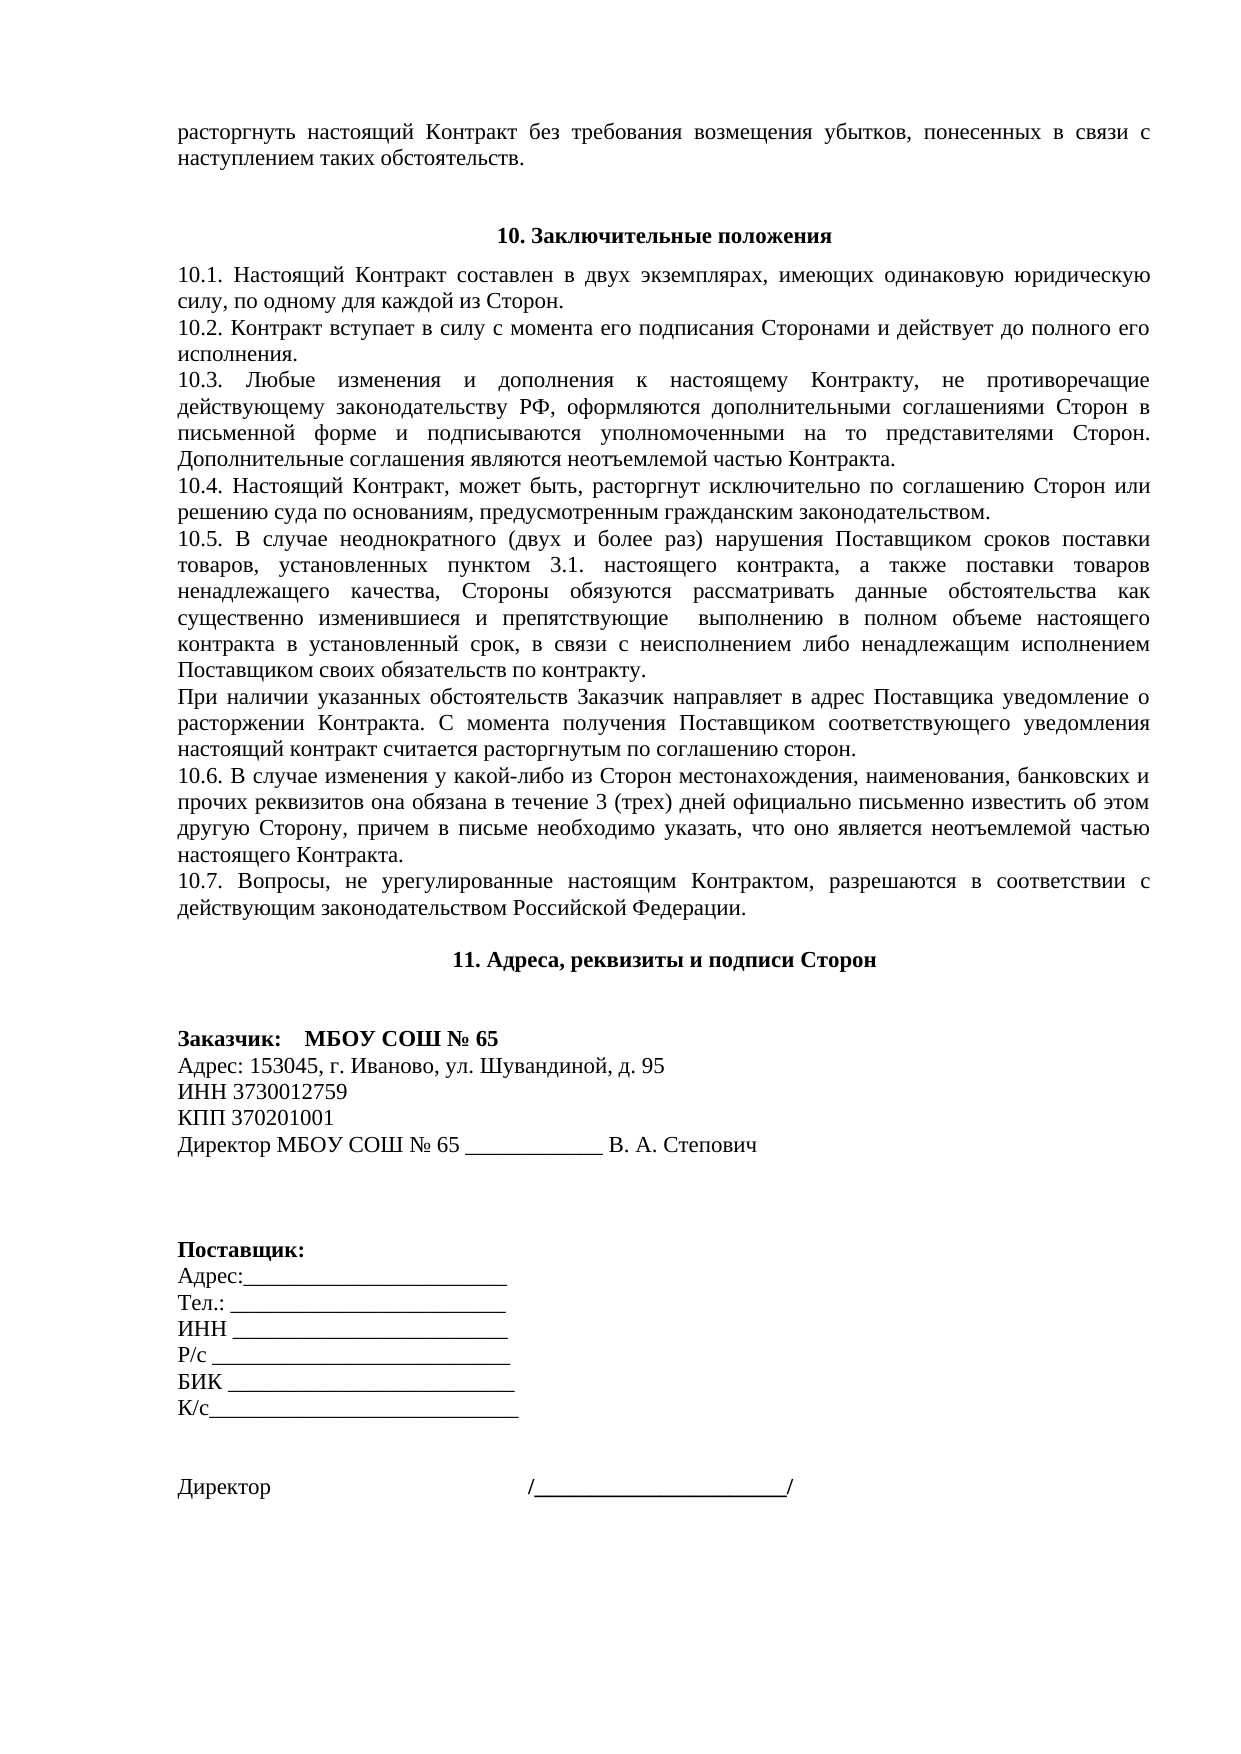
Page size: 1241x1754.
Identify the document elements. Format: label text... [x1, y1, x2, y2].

text 10.2. Контракт вступает в силу с момента его подписания Сторонами и действует до полного его исполнения. [177, 314, 1152, 366]
text ИНН ________________________ [177, 1315, 1152, 1342]
text КПП 370201001 [177, 1104, 1152, 1131]
text Тел.: ________________________ [177, 1289, 1152, 1315]
text ИНН 3730012759 [177, 1078, 1152, 1104]
text Р/с __________________________ [177, 1342, 1152, 1368]
text 10.4. Настоящий Контракт, может быть, расторгнут исключительно по соглашению Сторон или решению суда по основаниям, предусмотренным гражданским законодательством. [177, 472, 1152, 524]
text 10.7. Вопросы, не урегулированные настоящим Контрактом, разрешаются в соответствии с действующим законодательством Российской Федерации. [177, 867, 1152, 920]
text 10.6. В случае изменения у какой-либо из Сторон местонахождения, наименования, банковских и прочих реквизитов она обязана в течение 3 (трех) дней официально письменно известить об этом другую Сторону, причем в письме необходимо указать, что оно является неотъемлемой частью настоящего Контракта. [177, 762, 1152, 867]
text К/с___________________________ [177, 1394, 1152, 1421]
text 10. Заключительные положения [177, 222, 1152, 248]
text Заказчик: МБОУ СОШ № 65 [177, 1025, 1152, 1052]
text 11. Адреса, реквизиты и подписи Сторон [177, 946, 1152, 973]
text 10.3. Любые изменения и дополнения к настоящему Контракту, не противоречащие действующему законодательству РФ, оформляются дополнительными соглашениями Сторон в письменной форме и подписываются уполномоченными на то представителями Сторон. Дополнительные соглашения являются неотъемлемой частью Контракта. [177, 366, 1152, 472]
text Адрес:_______________________ [177, 1262, 1152, 1289]
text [177, 118, 1152, 171]
title Директор /______________________/ [177, 1473, 1152, 1500]
text БИК _________________________ [177, 1368, 1152, 1394]
text При наличии указанных обстоятельств Заказчик направляет в адрес Поставщика уведомление о расторжении Контракта. С момента получения Поставщиком соответствующего уведомления настоящий контракт считается расторгнутым по соглашению сторон. [177, 683, 1152, 762]
text Адрес: 153045, г. Иваново, ул. Шувандиной, д. 95 [177, 1052, 1152, 1078]
text 10.1. Настоящий Контракт составлен в двух экземплярах, имеющих одинаковую юридическую силу, по одному для каждой из Сторон. [177, 261, 1152, 314]
text 10.5. В случае неоднократного (двух и более раз) нарушения Поставщиком сроков поставки товаров, установленных пунктом 3.1. настоящего контракта, а также поставки товаров ненадлежащего качества, Стороны обязуются рассматривать данные обстоятельства как существенно изменившиеся и препятствующие выполнению в полном объеме настоящего контракта в установленный срок, в связи с неисполнением либо ненадлежащим исполнением Поставщиком своих обязательств по контракту. [177, 524, 1152, 683]
text Директор МБОУ СОШ № 65 ____________ В. А. Степович [177, 1131, 1152, 1157]
text Поставщик: [177, 1236, 1152, 1262]
